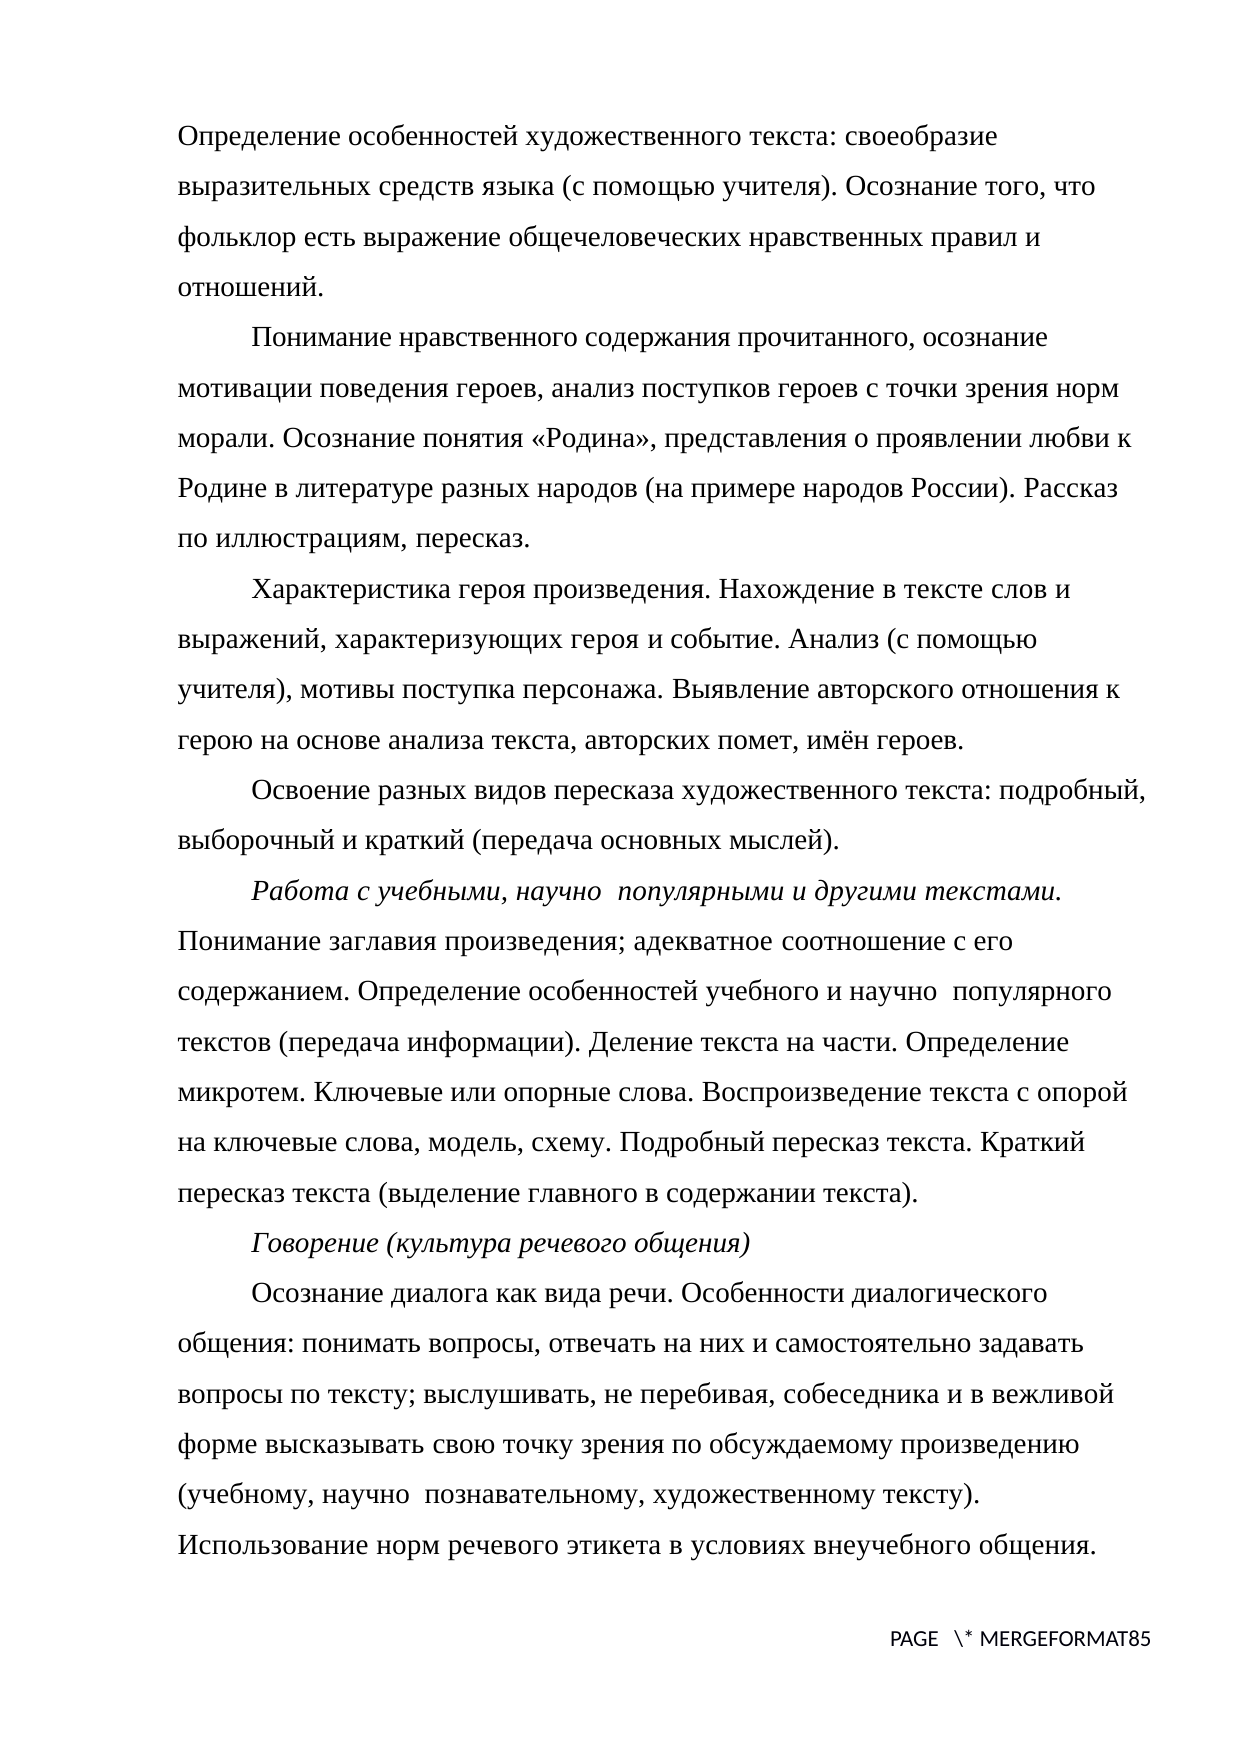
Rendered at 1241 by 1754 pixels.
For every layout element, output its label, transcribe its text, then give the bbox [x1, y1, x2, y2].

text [177, 118, 1152, 303]
text Понимание нравственного содержания прочитанного, осознание мотивации поведения героев, анализ поступков героев с точки зрения норм морали. Осознание понятия «Родина», представления о проявлении любви к Родине в литературе разных народов (на примере народов России). Рассказ по иллюстрациям, пересказ. [177, 319, 1152, 554]
text Характеристика героя произведения. Нахождение в тексте слов и выражений, характеризующих героя и событие. Анализ (с помощью учителя), мотивы поступка персонажа. Выявление авторского отношения к герою на основе анализа текста, авторских помет, имён героев. [177, 571, 1152, 755]
text Освоение разных видов пересказа художественного текста: подробный, выборочный и краткий (передача основных мыслей). [177, 772, 1152, 856]
text Осознание диалога как вида речи. Особенности диалогического общения: понимать вопросы, отвечать на них и самостоятельно задавать вопросы по тексту; выслушивать, не перебивая, собеседника и в вежливой форме высказывать свою точку зрения по обсуждаемому произведению (учебному, научно ­ познавательному, художественному тексту). Использование норм речевого этикета в условиях внеучебного общения. [177, 1275, 1152, 1560]
text Работа с учебными, научно ­ популярными и другими текстами. Понимание заглавия произведения; адекватное соотношение с его содержанием. Определение особенностей учебного и научно ­ популярного текстов (передача информации). Деление текста на части. Определение микротем. Ключевые или опорные слова. Воспроизведение текста с опорой на ключевые слова, модель, схему. Подробный пересказ текста. Краткий пересказ текста (выделение главного в содержании текста). [177, 873, 1152, 1208]
text Говорение (культура речевого общения) [177, 1225, 1152, 1258]
